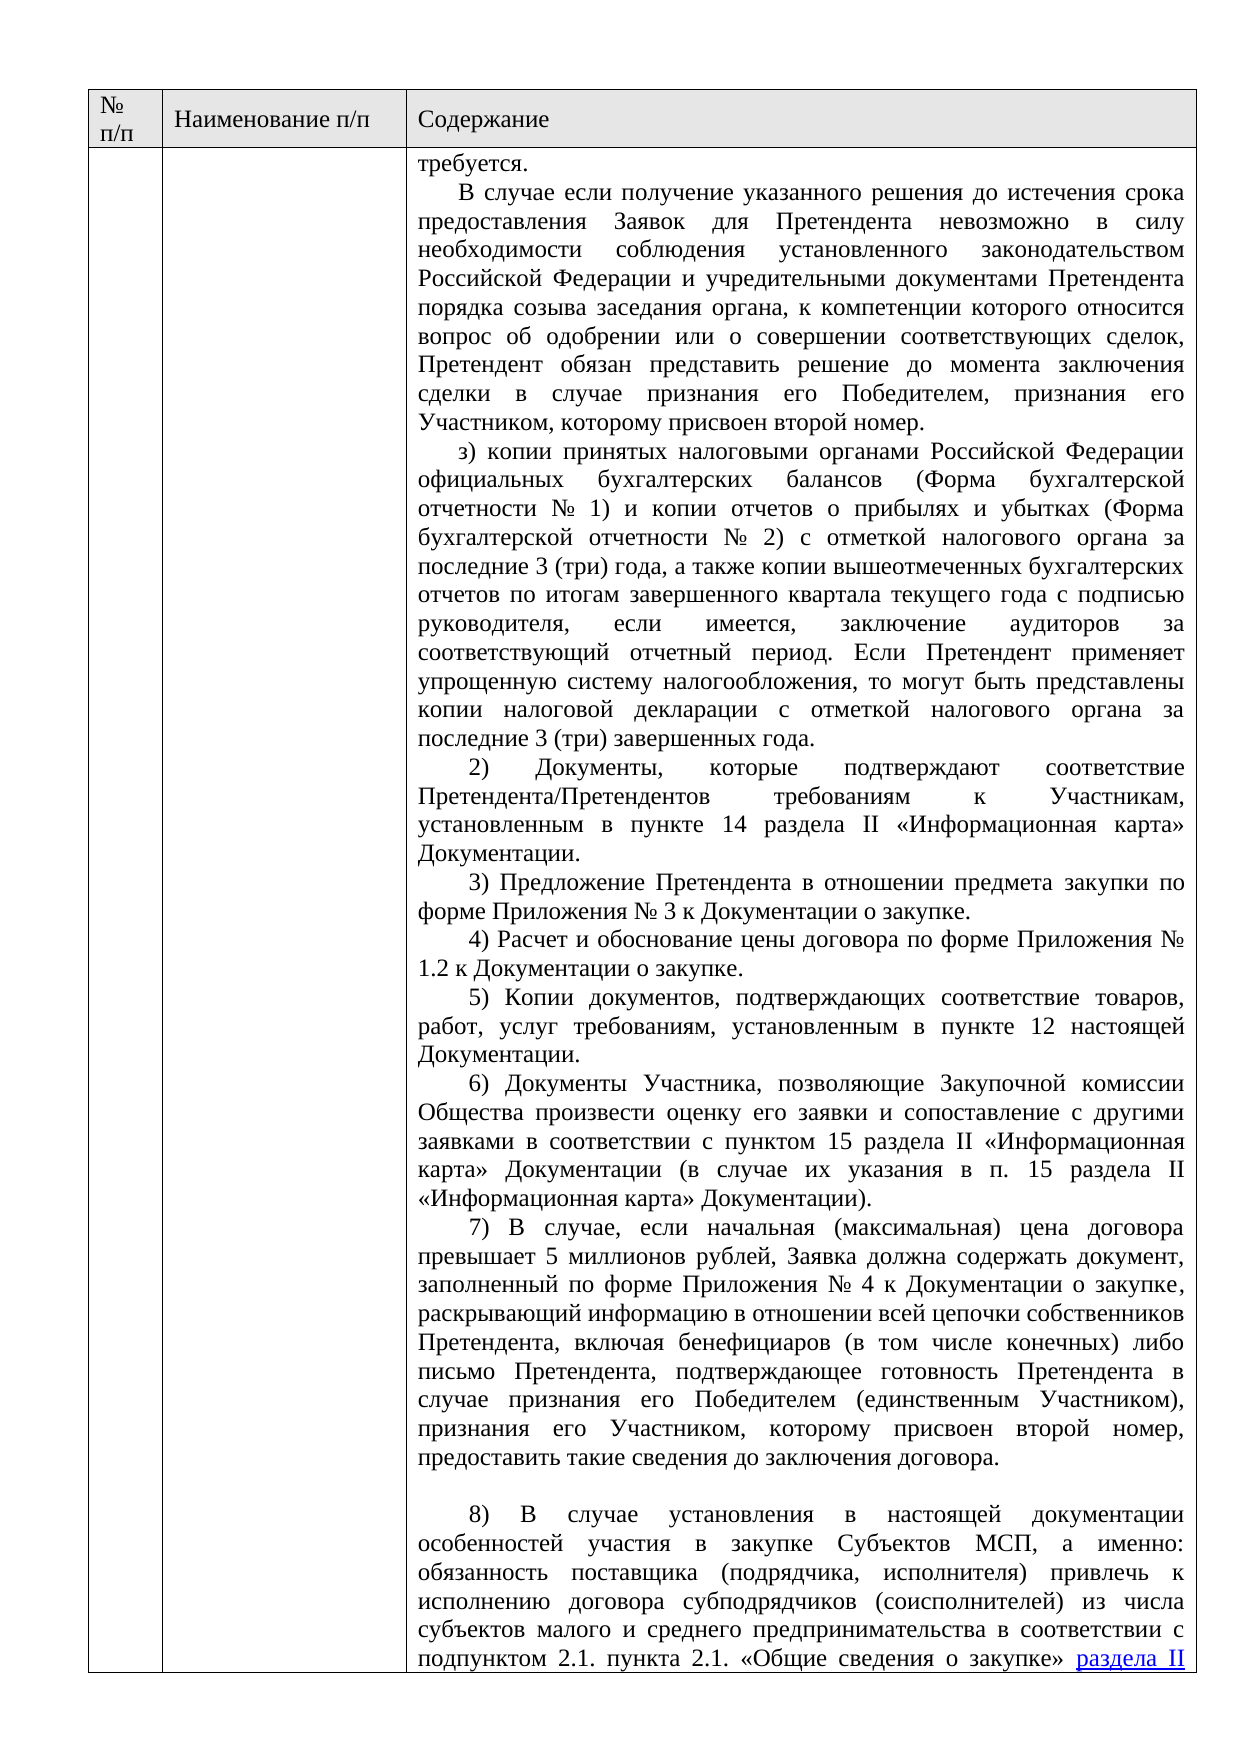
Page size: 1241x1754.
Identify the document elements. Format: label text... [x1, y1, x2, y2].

table_header Содержание [407, 90, 1196, 147]
table_cell [89, 148, 162, 1672]
table_header Наименование п/п [163, 90, 406, 147]
table_header № п/п [89, 90, 162, 147]
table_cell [163, 148, 406, 1672]
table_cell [407, 148, 1196, 1672]
